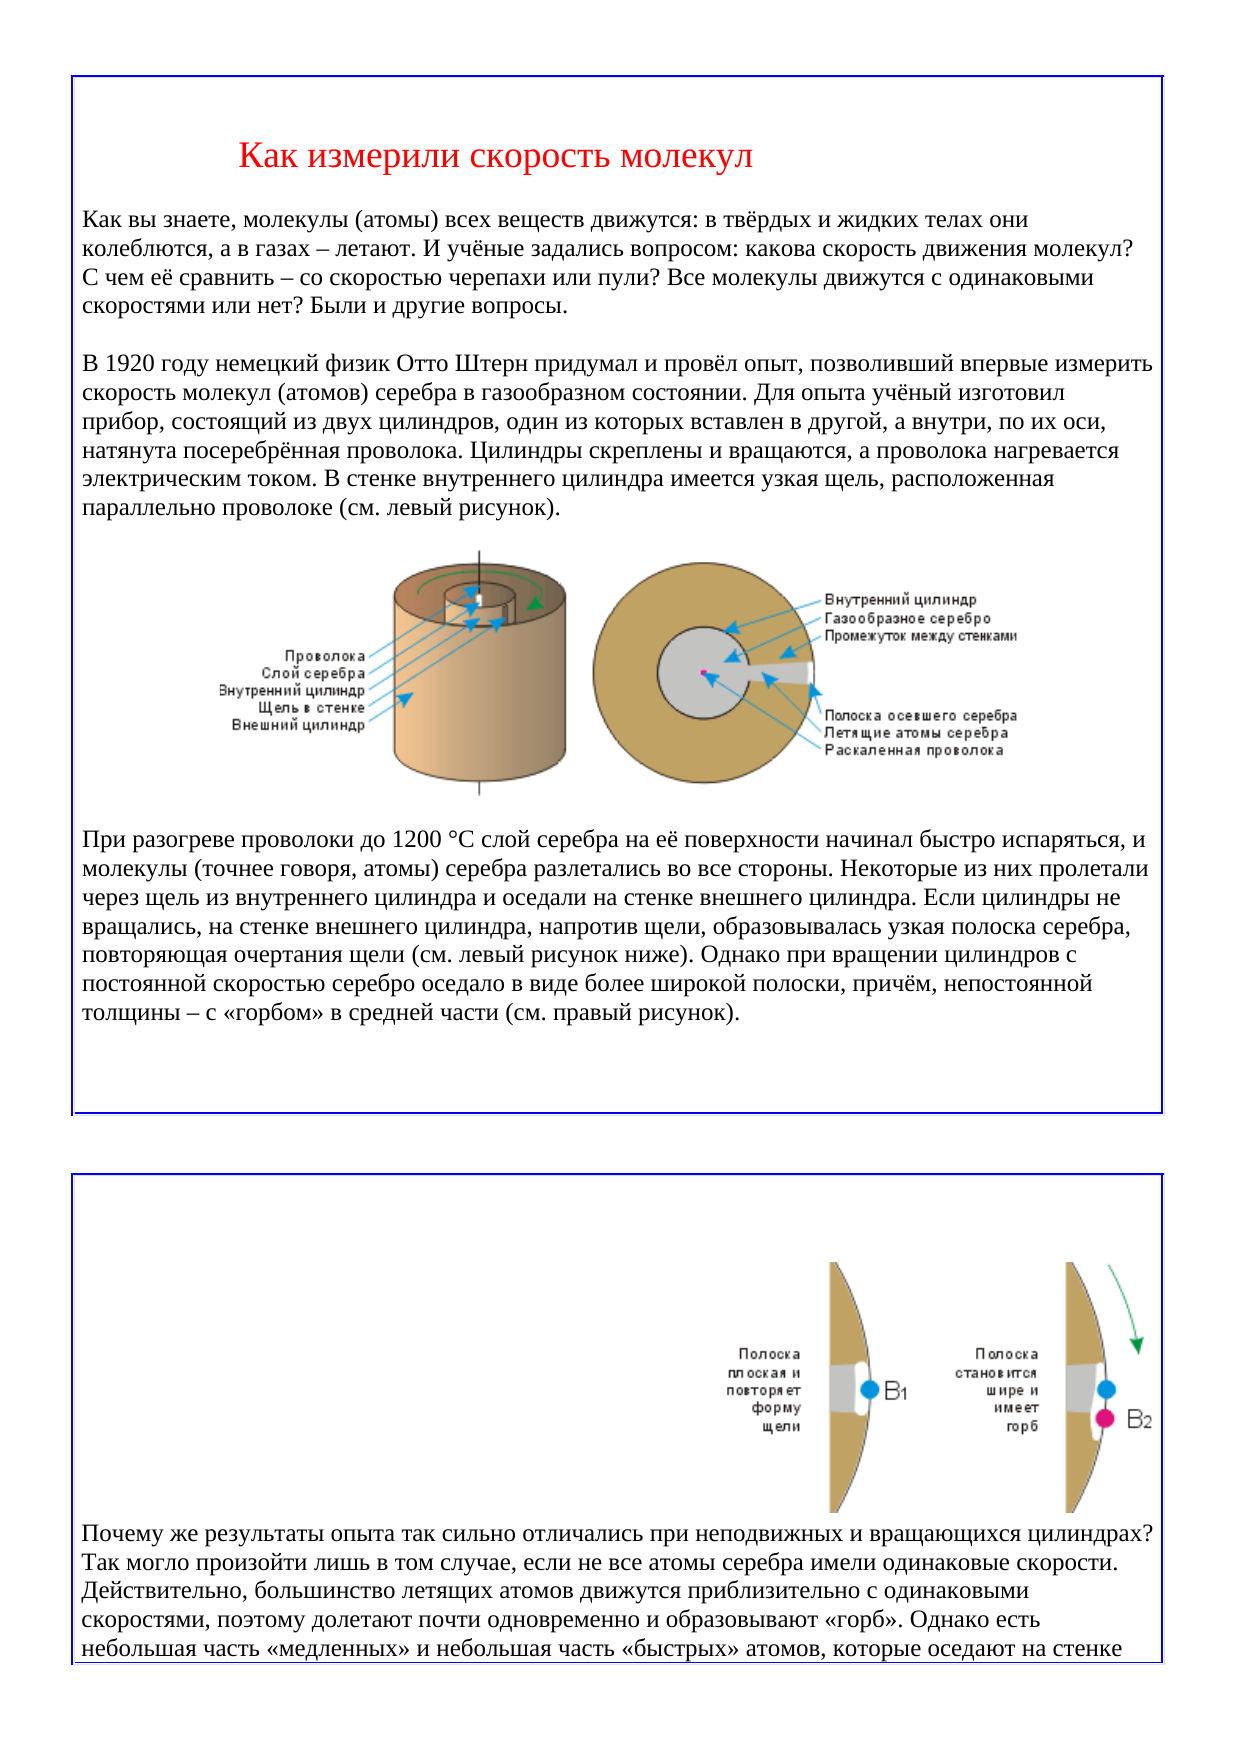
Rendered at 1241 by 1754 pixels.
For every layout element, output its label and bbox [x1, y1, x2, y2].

table_header [75, 78, 1161, 1112]
picture [219, 550, 1017, 796]
picture [726, 1262, 1152, 1513]
table_header [75, 1176, 1161, 1662]
